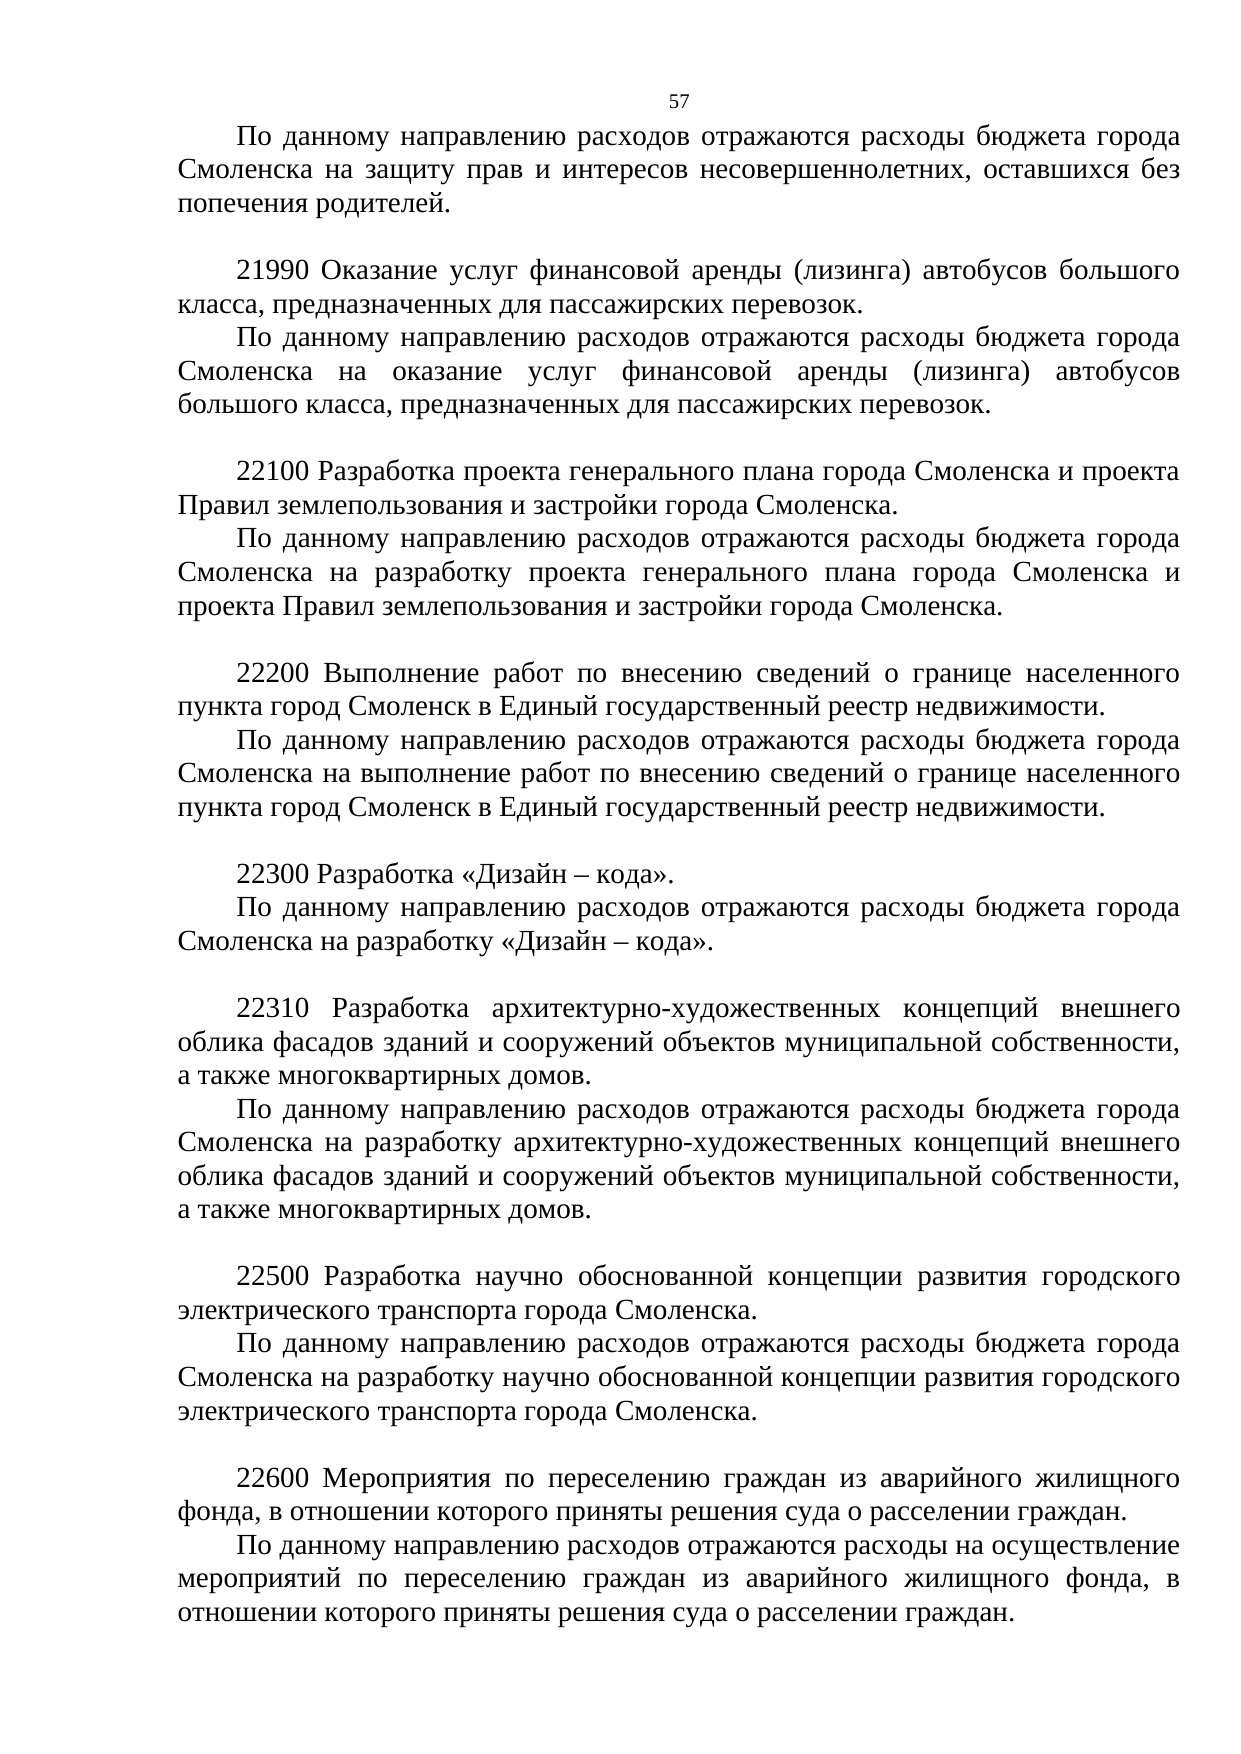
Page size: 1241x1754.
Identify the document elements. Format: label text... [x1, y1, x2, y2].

text По данному направлению расходов отражаются расходы на осуществление мероприятий по переселению граждан из аварийного жилищного фонда, в отношении которого приняты решения суда о расселении граждан. [177, 1527, 1181, 1627]
text По данному направлению расходов отражаются расходы бюджета города Смоленска на разработку архитектурно-художественных концепций внешнего облика фасадов зданий и сооружений объектов муниципальной собственности, а также многоквартирных домов. [177, 1091, 1181, 1225]
text 22200 Выполнение работ по внесению сведений о границе населенного пункта город Смоленск в Единый государственный реестр недвижимости. [177, 655, 1181, 722]
text По данному направлению расходов отражаются расходы бюджета города Смоленска на защиту прав и интересов несовершеннолетних, оставшихся без попечения родителей. [177, 118, 1181, 219]
text 22310 Разработка архитектурно-художественных концепций внешнего облика фасадов зданий и сооружений объектов муниципальной собственности, а также многоквартирных домов. [177, 990, 1181, 1091]
text 22300 Разработка «Дизайн – кода». [177, 856, 1181, 889]
text По данному направлению расходов отражаются расходы бюджета города Смоленска на оказание услуг финансовой аренды (лизинга) автобусов большого класса, предназначенных для пассажирских перевозок. [177, 319, 1181, 420]
text По данному направлению расходов отражаются расходы бюджета города Смоленска на разработку проекта генерального плана города Смоленска и проекта Правил землепользования и застройки города Смоленска. [177, 521, 1181, 621]
text 22600 Мероприятия по переселению граждан из аварийного жилищного фонда, в отношении которого приняты решения суда о расселении граждан. [177, 1460, 1181, 1527]
text По данному направлению расходов отражаются расходы бюджета города Смоленска на разработку научно обоснованной концепции развития городского электрического транспорта города Смоленска. [177, 1326, 1181, 1426]
text 22100 Разработка проекта генерального плана города Смоленска и проекта Правил землепользования и застройки города Смоленска. [177, 453, 1181, 521]
text По данному направлению расходов отражаются расходы бюджета города Смоленска на выполнение работ по внесению сведений о границе населенного пункта город Смоленск в Единый государственный реестр недвижимости. [177, 722, 1181, 822]
text 22500 Разработка научно обоснованной концепции развития городского электрического транспорта города Смоленска. [177, 1258, 1181, 1326]
text По данному направлению расходов отражаются расходы бюджета города Смоленска на разработку «Дизайн – кода». [177, 889, 1181, 957]
text 21990 Оказание услуг финансовой аренды (лизинга) автобусов большого класса, предназначенных для пассажирских перевозок. [177, 252, 1181, 319]
